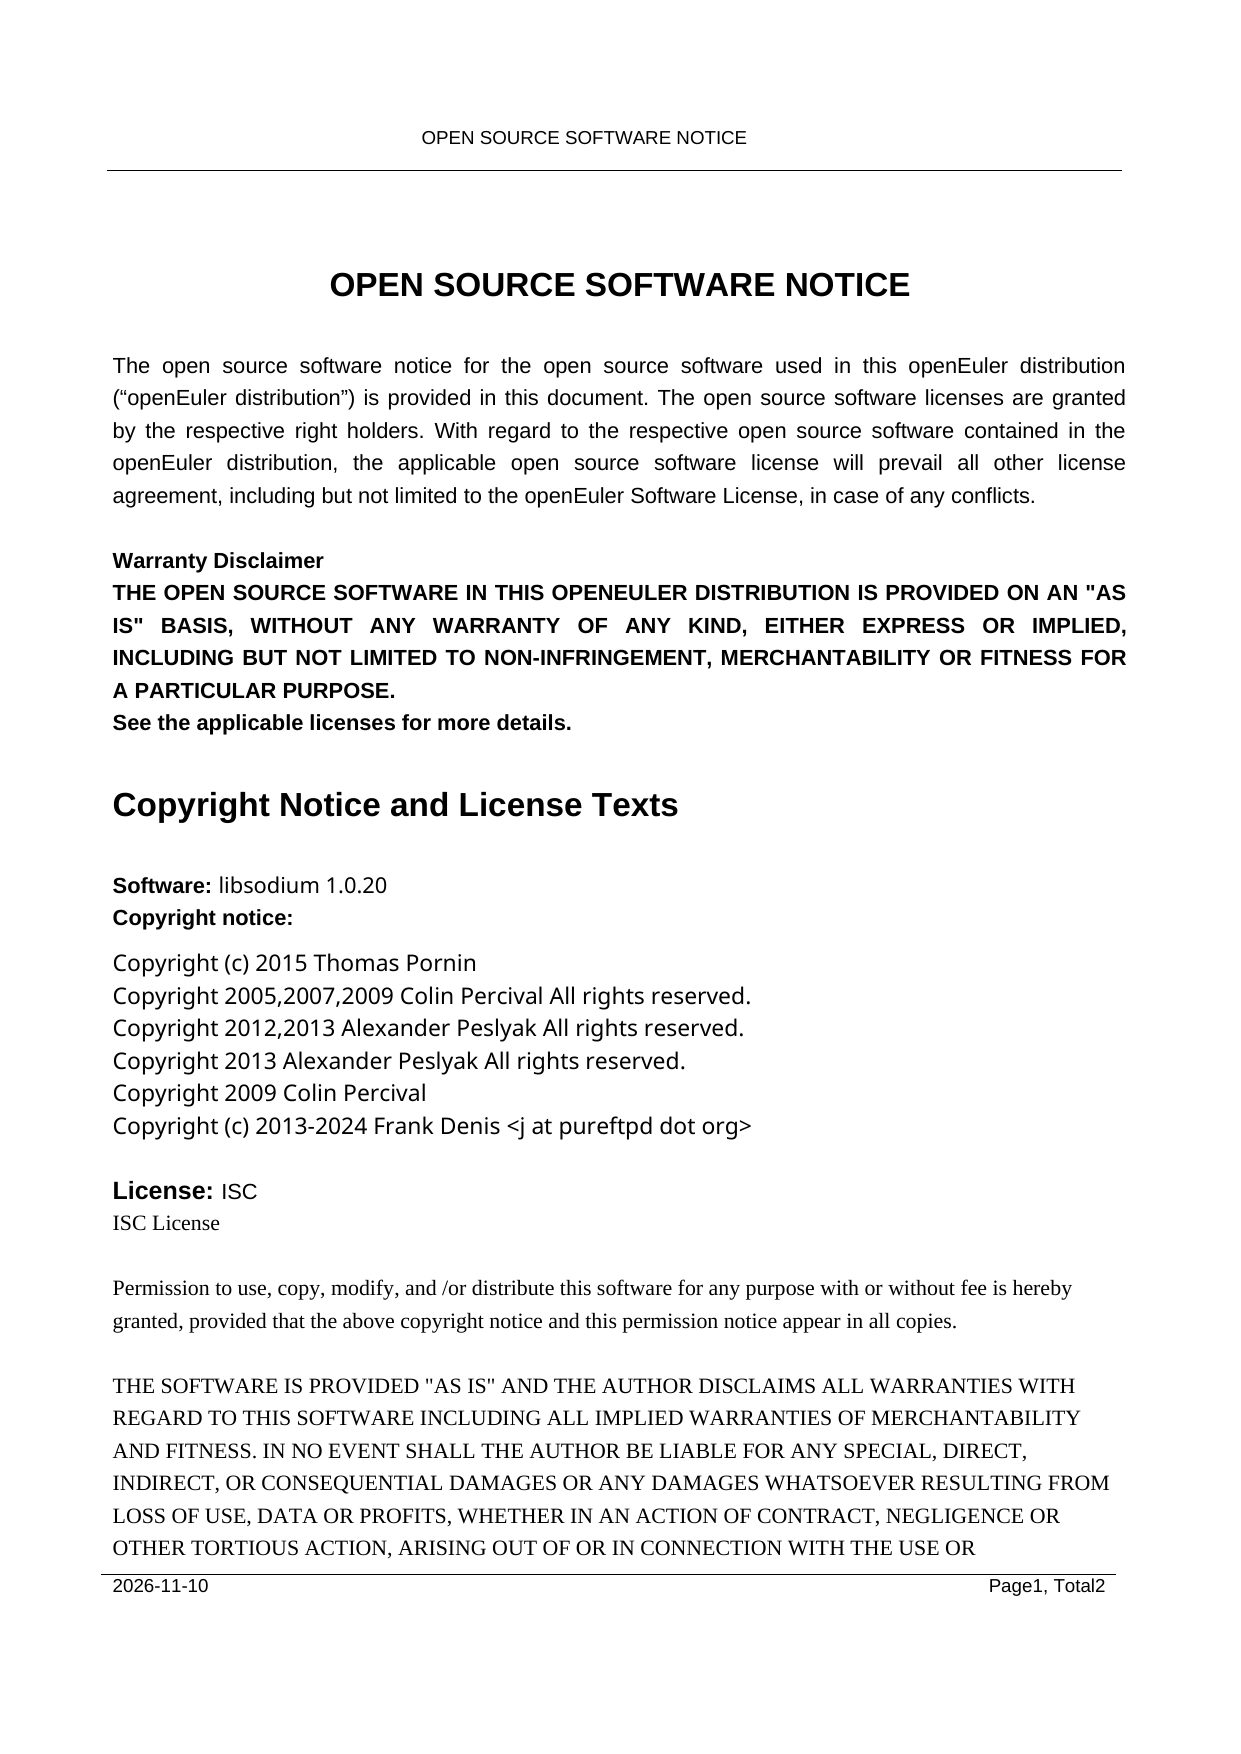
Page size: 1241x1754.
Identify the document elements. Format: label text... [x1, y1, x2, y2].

text Copyright (c) 2015 Thomas Pornin Copyright 2005,2007,2009 Colin Percival All rights reserved. Copyright 2012,2013 Alexander Peslyak All rights reserved. Copyright 2013 Alexander Peslyak All rights reserved. Copyright 2009 Colin Percival Copyright (c) 2013-2024 Frank Denis <j at pureftpd dot org> [112, 947, 1128, 1174]
text Copyright Notice and License Texts [112, 771, 1128, 836]
text Warranty Disclaimer [112, 544, 1128, 576]
text Copyright notice: [112, 901, 1128, 934]
text License: ISC [112, 1174, 1128, 1207]
title Software: libsodium 1.0.20 [112, 869, 1128, 901]
text THE OPEN SOURCE SOFTWARE IN THIS OPENEULER DISTRIBUTION IS PROVIDED ON AN "AS IS" BASIS, WITHOUT ANY WARRANTY OF ANY KIND, EITHER EXPRESS OR IMPLIED, INCLUDING BUT NOT LIMITED TO NON-INFRINGEMENT, MERCHANTABILITY OR FITNESS FOR A PARTICULAR PURPOSE. See the applicable licenses for more details. [112, 576, 1128, 739]
text OPEN SOURCE SOFTWARE NOTICE [112, 251, 1128, 316]
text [112, 1207, 1128, 1564]
text The open source software notice for the open source software used in this openEuler distribution (“openEuler distribution”) is provided in this document. The open source software licenses are granted by the respective right holders. With regard to the respective open source software contained in the openEuler distribution, the applicable open source software license will prevail all other license agreement, including but not limited to the openEuler Software License, in case of any conflicts. [112, 349, 1128, 511]
